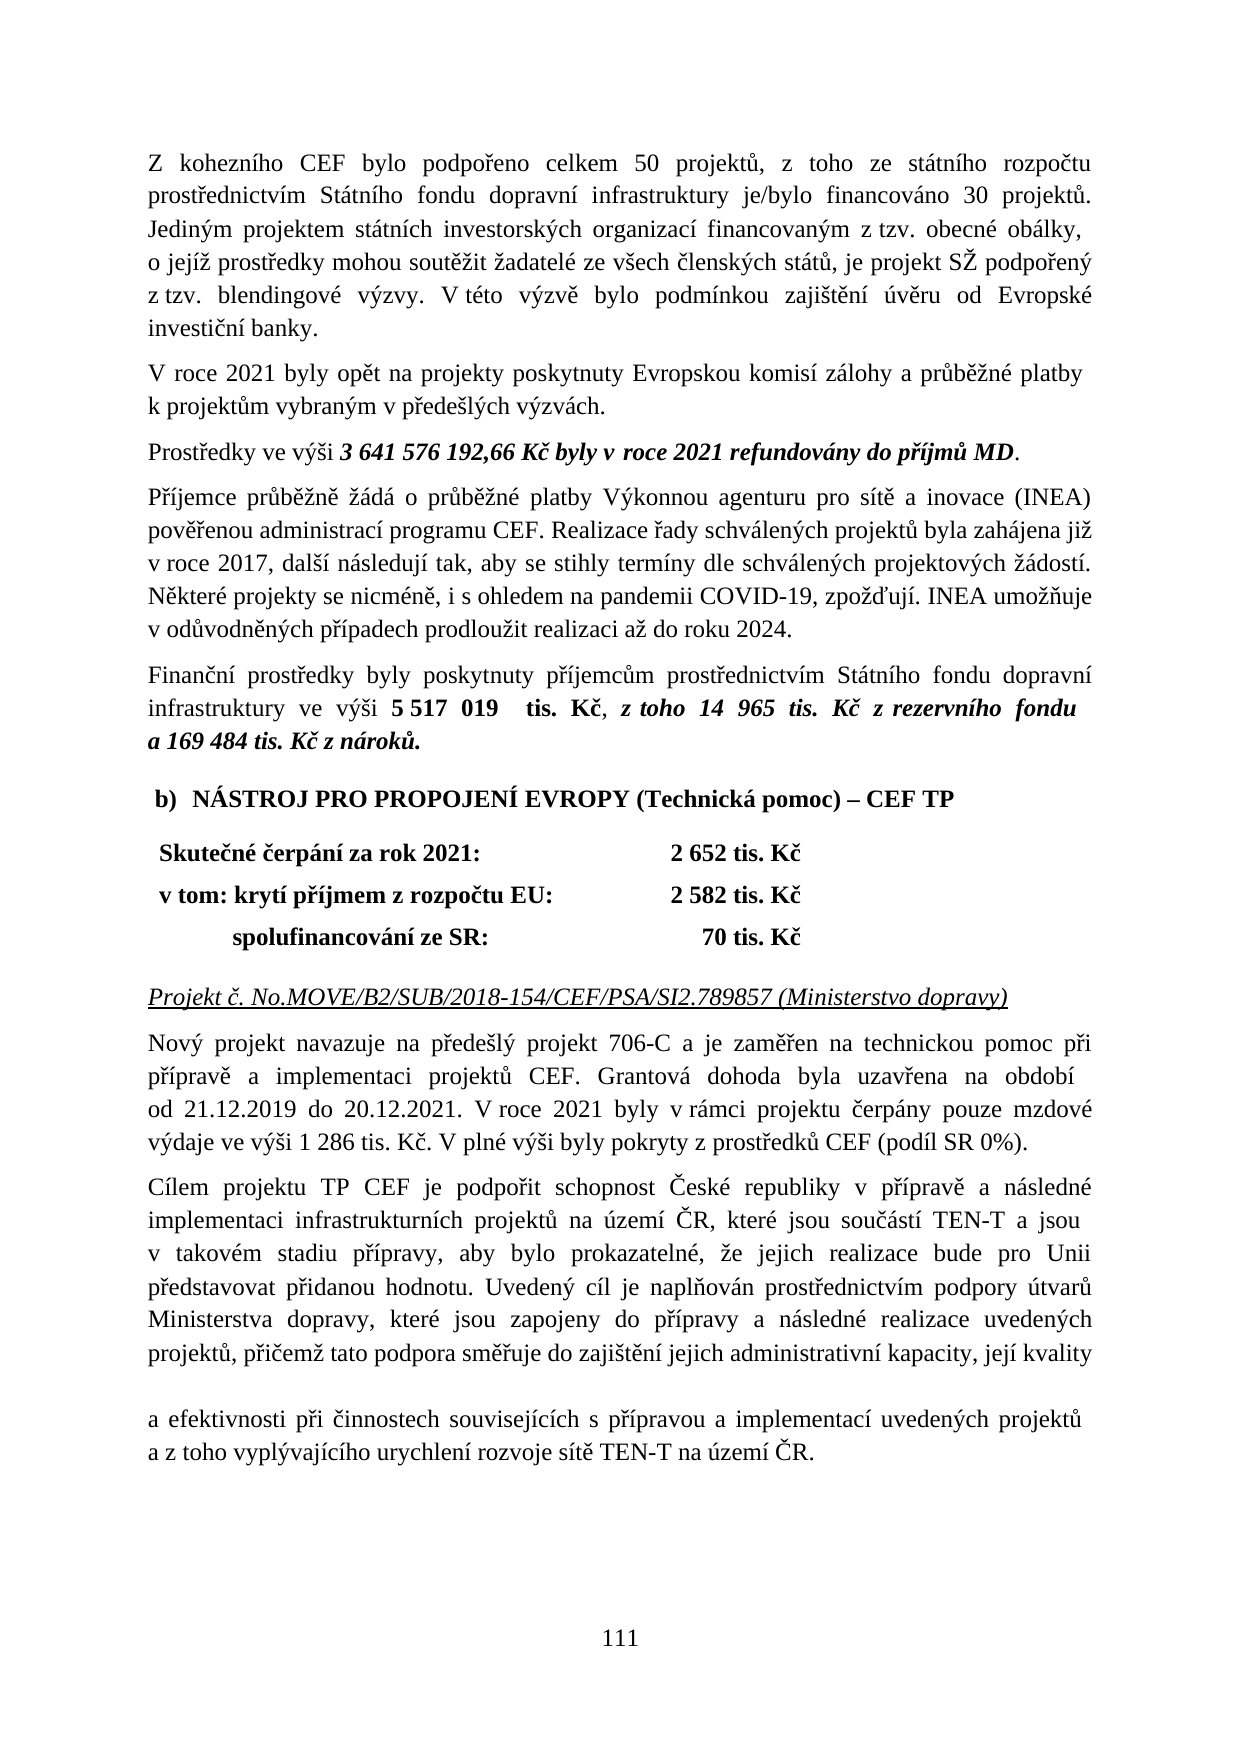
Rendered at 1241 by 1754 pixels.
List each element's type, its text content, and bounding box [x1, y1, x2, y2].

text Příjemce průběžně žádá o průběžné platby Výkonnou agenturu pro sítě a inovace (INEA) pověřenou administrací programu CEF. Realizace řady schválených projektů byla zahájena již v roce 2017, další následují tak, aby se stihly termíny dle schválených projektových žádostí. Některé projekty se nicméně, i s ohledem na pandemii COVID-19, zpožďují. INEA umožňuje v odůvodněných případech prodloužit realizaci až do roku 2024. [148, 482, 1093, 643]
text V roce 2021 byly opět na projekty poskytnuty Evropskou komisí zálohy a průběžné platby k projektům vybraným v předešlých výzvách. [148, 358, 1093, 420]
text Finanční prostředky byly poskytnuty příjemcům prostřednictvím Státního fondu dopravní infrastruktury ve výši 5 517 019 tis. Kč, z toho 14 965 tis. Kč z rezervního fondu a 169 484 tis. Kč z nároků. [148, 660, 1093, 755]
text Prostředky ve výši 3 641 576 192,66 Kč byly v roce 2021 refundovány do příjmů MD. [148, 437, 1093, 466]
text Z kohezního CEF bylo podpořeno celkem 50 projektů, z toho ze státního rozpočtu prostřednictvím Státního fondu dopravní infrastruktury je/bylo financováno 30 projektů. Jediným projektem státních investorských organizací financovaným z tzv. obecné obálky, o jejíž prostředky mohou soutěžit žadatelé ze všech členských států, je projekt SŽ podpořený z tzv. blendingové výzvy. V této výzvě bylo podmínkou zajištění úvěru od Evropské investiční banky. [148, 148, 1093, 341]
subtitle NÁSTROJ PRO PROPOJENÍ EVROPY (Technická pomoc) – CEF TP [154, 784, 1093, 813]
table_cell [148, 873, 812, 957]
text Cílem projektu TP CEF je podpořit schopnost České republiky v přípravě a následné implementaci infrastrukturních projektů na území ČR, které jsou součástí TEN-T a jsou v takovém stadiu přípravy, aby bylo prokazatelné, že jejich realizace bude pro Unii představovat přidanou hodnotu. Uvedený cíl je naplňován prostřednictvím podpory útvarů Ministerstva dopravy, které jsou zapojeny do přípravy a následné realizace uvedených projektů, přičemž tato podpora směřuje do zajištění jejich administrativní kapacity, její kvality a efektivnosti při činnostech souvisejících s přípravou a implementací uvedených projektů a z toho vyplývajícího urychlení rozvoje sítě TEN-T na území ČR. [148, 1172, 1093, 1465]
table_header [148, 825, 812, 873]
text Nový projekt navazuje na předešlý projekt 706-C a je zaměřen na technickou pomoc při přípravě a implementaci projektů CEF. Grantová dohoda byla uzavřena na období od 21.12.2019 do 20.12.2021. V roce 2021 byly v rámci projektu čerpány pouze mzdové výdaje ve výši 1 286 tis. Kč. V plné výši byly pokryty z prostředků CEF (podíl SR 0%). [148, 1028, 1093, 1156]
text Projekt č. No.MOVE/B2/SUB/2018-154/CEF/PSA/SI2.789857 (Ministerstvo dopravy) [148, 982, 1093, 1011]
